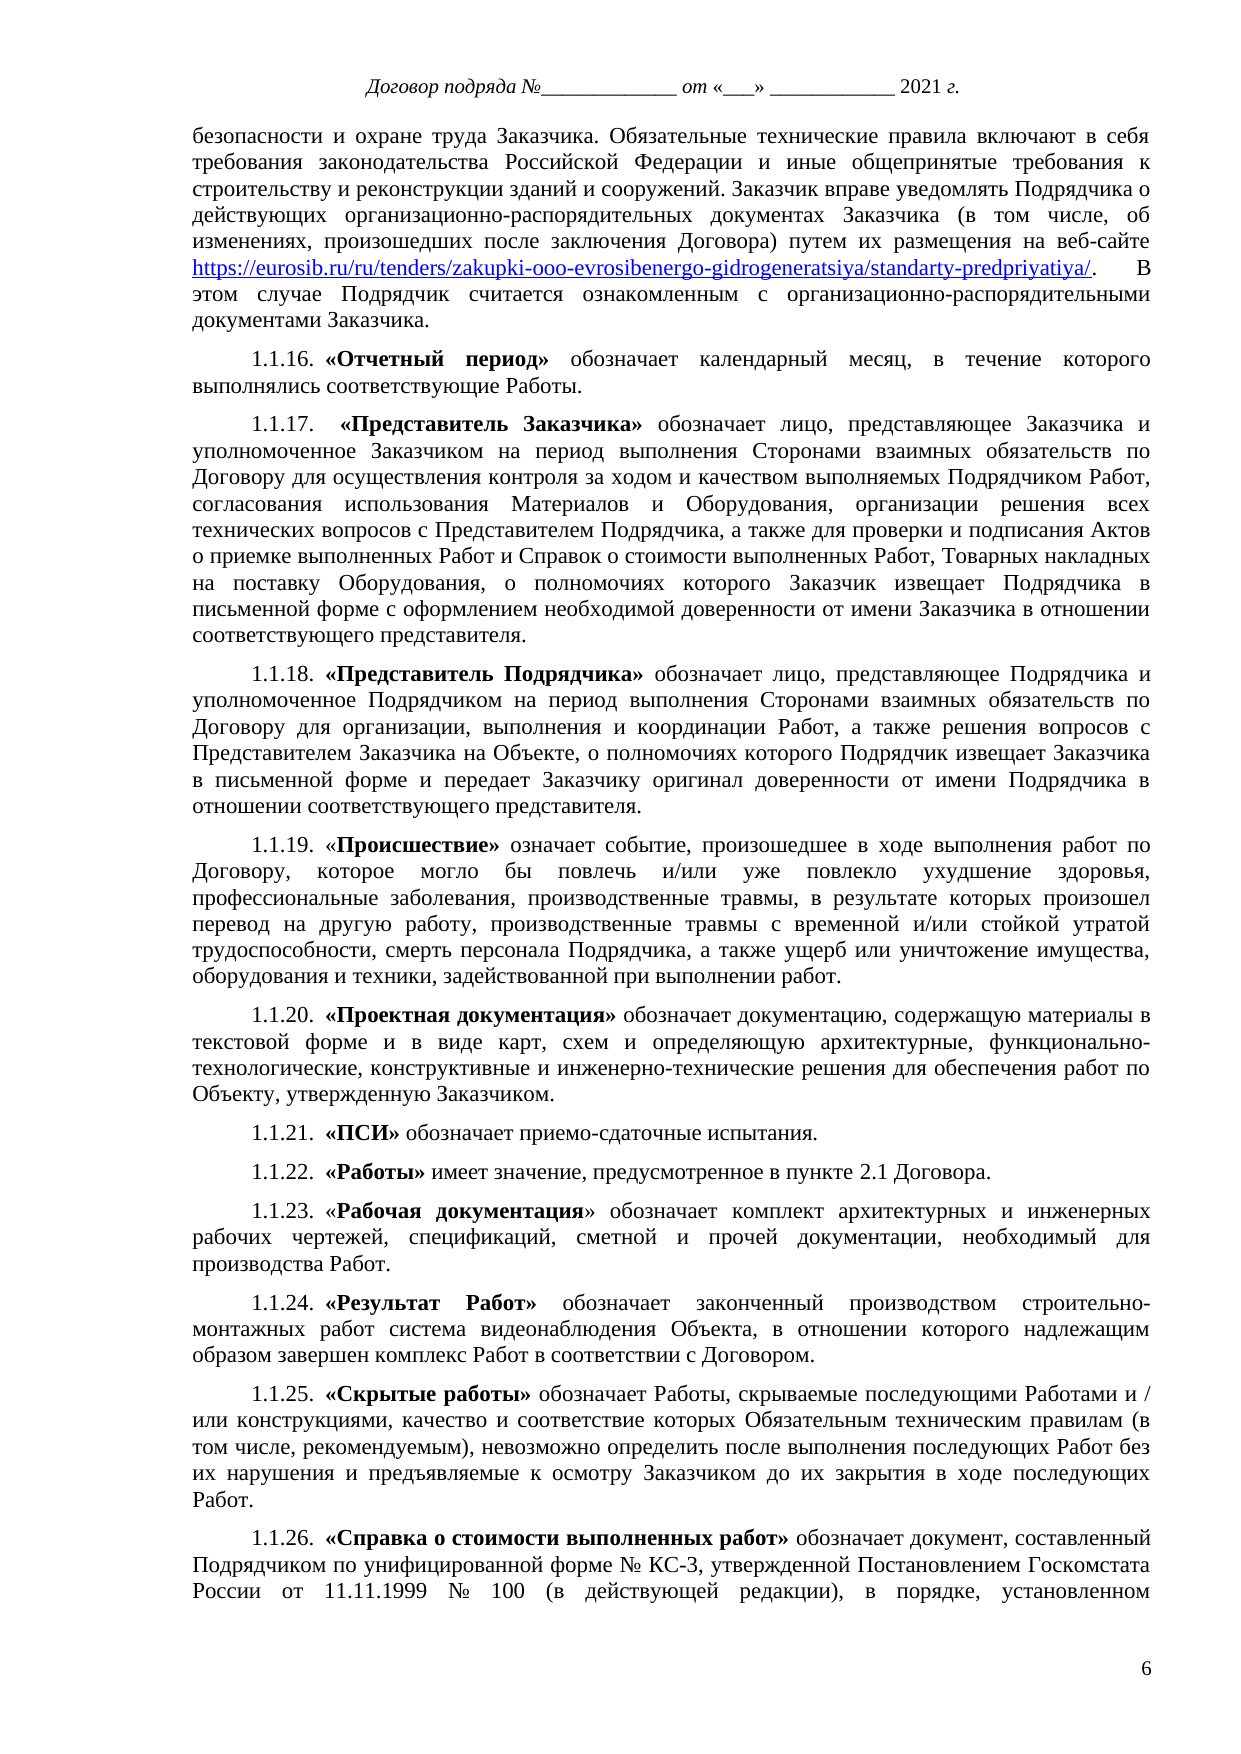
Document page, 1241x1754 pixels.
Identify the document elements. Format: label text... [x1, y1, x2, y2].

text «Результат Работ» обозначает законченный производством строительно-монтажных работ система видеонаблюдения Объекта, в отношении которого надлежащим образом завершен комплекс Работ в соответствии с Договором. [192, 1289, 1152, 1368]
text «Представитель Заказчика» обозначает лицо, представляющее Заказчика и уполномоченное Заказчиком на период выполнения Сторонами взаимных обязательств по Договору для осуществления контроля за ходом и качеством выполняемых Подрядчиком Работ, согласования использования Материалов и Оборудования, организации решения всех технических вопросов с Представителем Подрядчика, а также для проверки и подписания Актов о приемке выполненных Работ и Справок о стоимости выполненных Работ, Товарных накладных на поставку Оборудования, о полномочиях которого Заказчик извещает Подрядчика в письменной форме с оформлением необходимой доверенности от имени Заказчика в отношении соответствующего представителя. [192, 411, 1152, 648]
text «Проектная документация» обозначает документацию, содержащую материалы в текстовой форме и в виде карт, схем и определяющую архитектурные, функционально-технологические, конструктивные и инженерно-технические решения для обеспечения работ по Объекту, утвержденную Заказчиком. [192, 1001, 1152, 1107]
text «Скрытые работы» обозначает Работы, скрываемые последующими Работами и / или конструкциями, качество и соответствие которых Обязательным техническим правилам (в том числе, рекомендуемым), невозможно определить после выполнения последующих Работ без их нарушения и предъявляемые к осмотру Заказчиком до их закрытия в ходе последующих Работ. [192, 1380, 1152, 1512]
text «Рабочая документация» обозначает комплект архитектурных и инженерных рабочих чертежей, спецификаций, сметной и прочей документации, необходимый для производства Работ. [192, 1197, 1152, 1276]
text «Отчетный период» обозначает календарный месяц, в течение которого выполнялись соответствующие Работы. [192, 345, 1152, 398]
text «ПСИ» обозначает приемо-сдаточные испытания. [192, 1119, 1152, 1146]
text «Работы» имеет значение, предусмотренное в пункте 2.1 Договора. [192, 1158, 1152, 1184]
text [192, 1524, 1152, 1603]
text «Происшествие» означает событие, произошедшее в ходе выполнения работ по Договору, которое могло бы повлечь и/или уже повлекло ухудшение здоровья, профессиональные заболевания, производственные травмы, в результате которых произошел перевод на другую работу, производственные травмы с временной и/или стойкой утратой трудоспособности, смерть персонала Подрядчика, а также ущерб или уничтожение имущества, оборудования и техники, задействованной при выполнении работ. [192, 831, 1152, 989]
text «Представитель Подрядчика» обозначает лицо, представляющее Подрядчика и уполномоченное Подрядчиком на период выполнения Сторонами взаимных обязательств по Договору для организации, выполнения и координации Работ, а также решения вопросов с Представителем Заказчика на Объекте, о полномочиях которого Подрядчик извещает Заказчика в письменной форме и передает Заказчику оригинал доверенности от имени Подрядчика в отношении соответствующего представителя. [192, 660, 1152, 818]
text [192, 122, 1152, 333]
